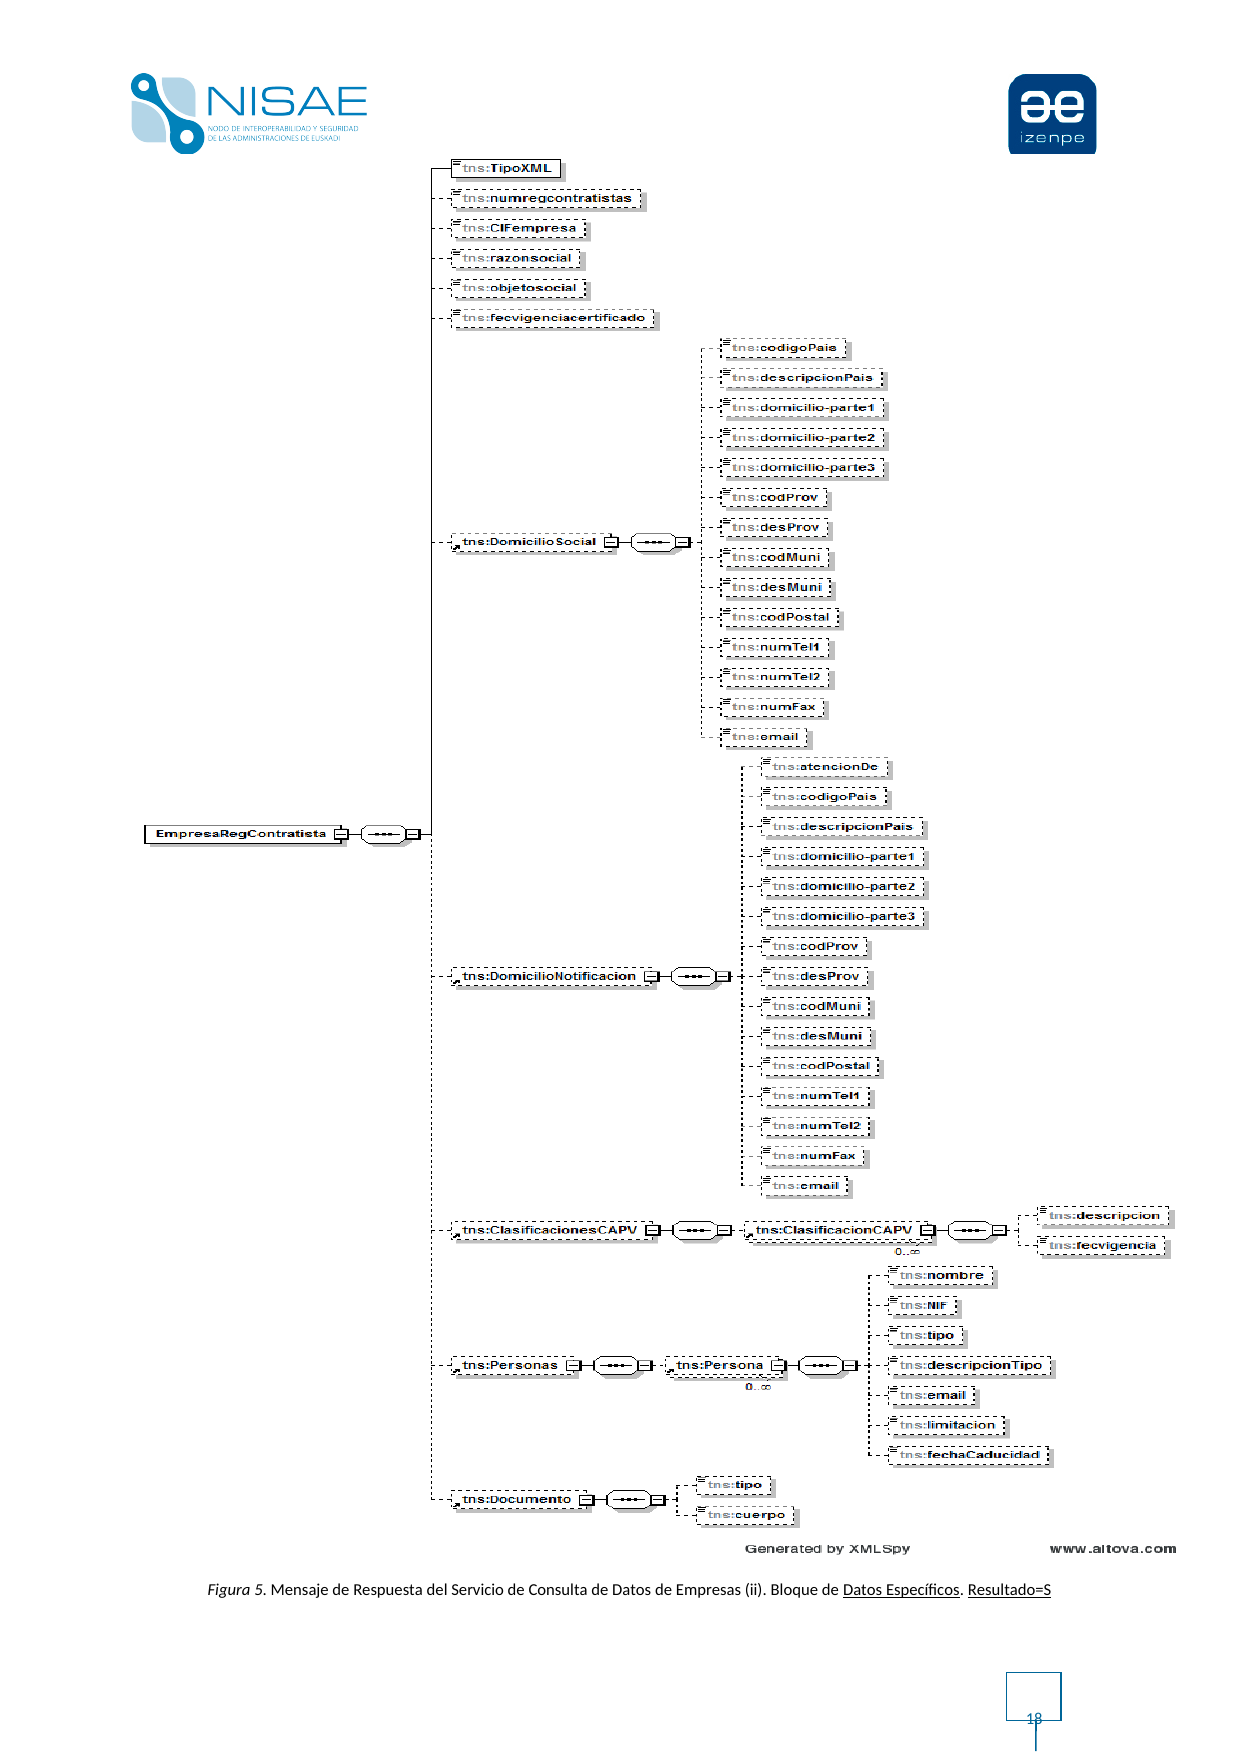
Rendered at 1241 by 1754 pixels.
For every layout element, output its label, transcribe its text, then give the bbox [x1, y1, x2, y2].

text Figura 5. Mensaje de Respuesta del Servicio de Consulta de Datos de Empresas (ii). Bloque de Datos Específicos. Resultado=S [133, 1579, 1093, 1599]
picture [118, 73, 1188, 1555]
picture [139, 81, 148, 90]
picture [181, 131, 193, 143]
